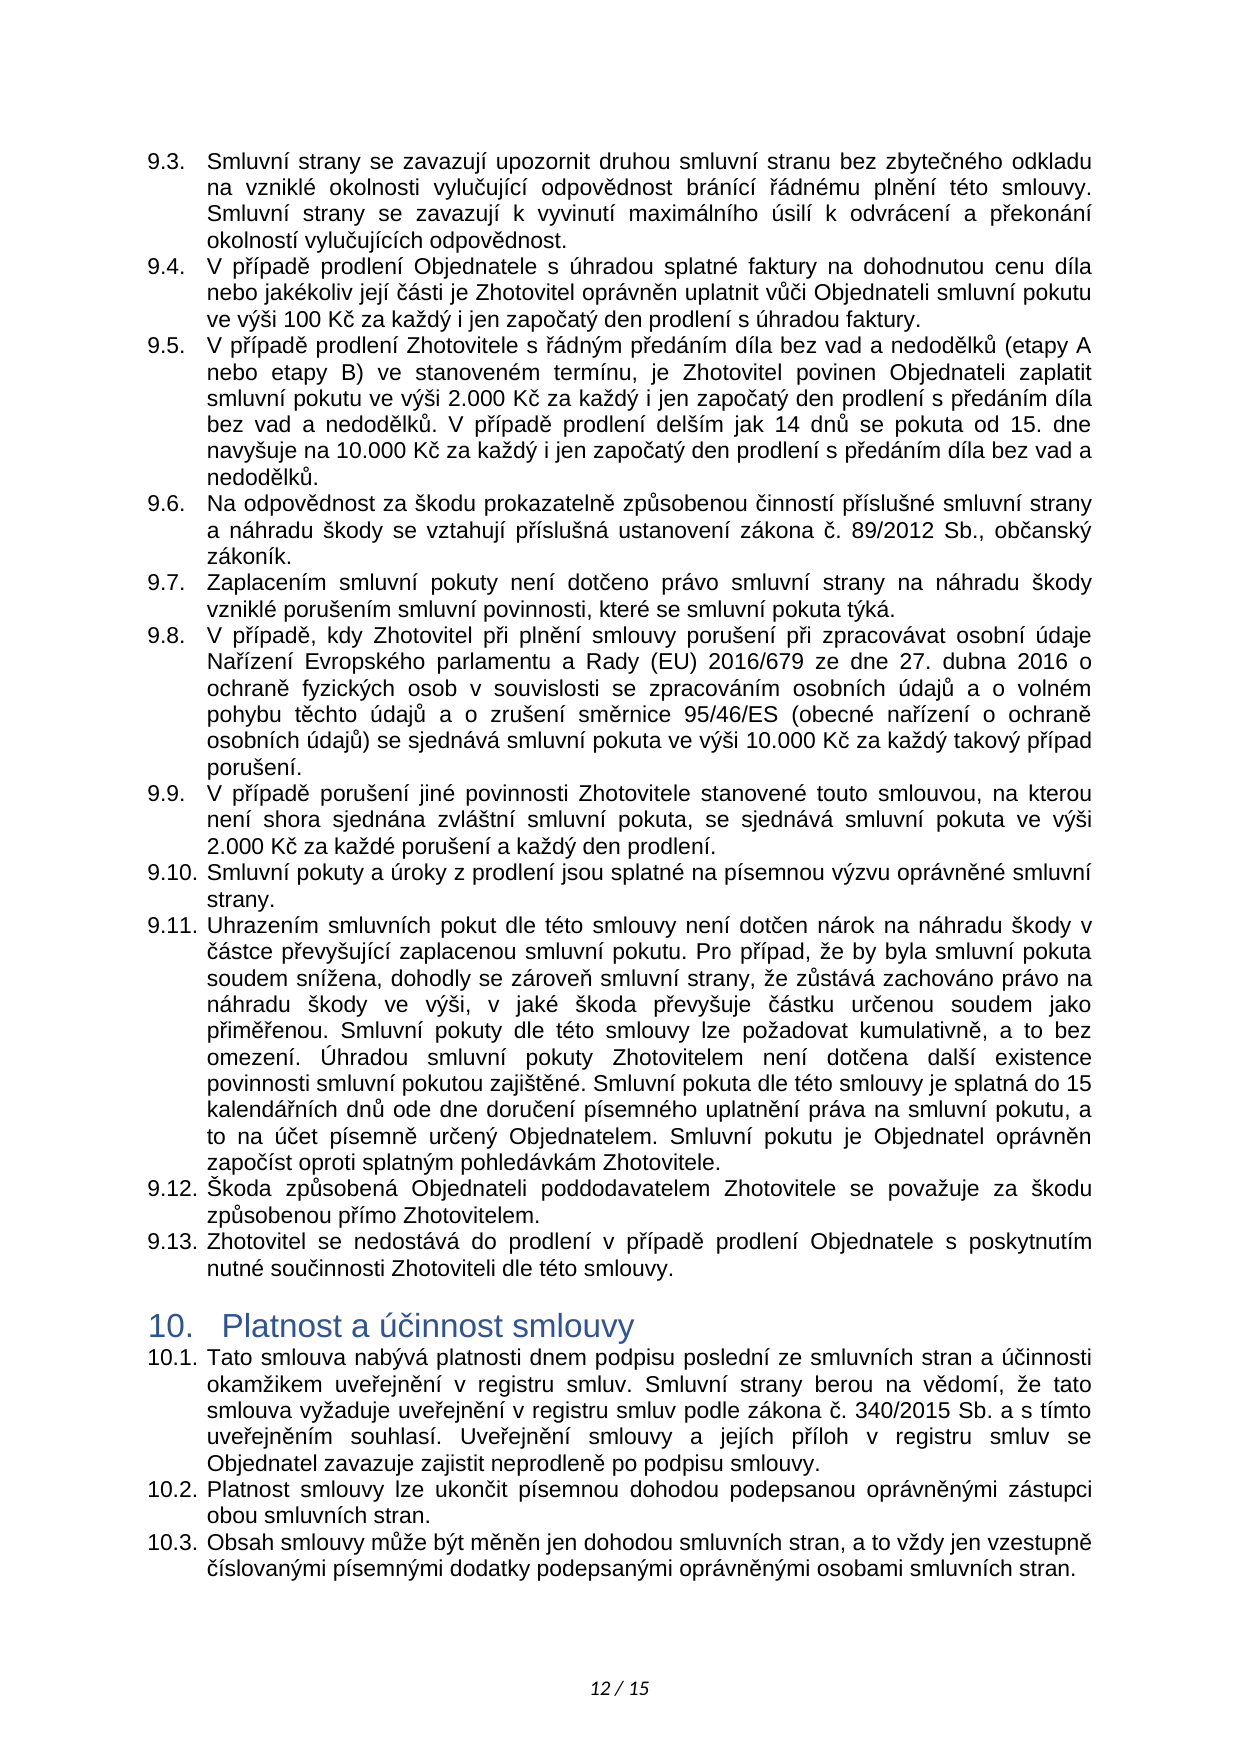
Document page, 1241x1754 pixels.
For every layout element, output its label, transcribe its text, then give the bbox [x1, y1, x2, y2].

list Škoda způsobená Objednateli poddodavatelem Zhotovitele se považuje za škodu způsobenou přímo Zhotovitelem. [147, 1175, 1093, 1228]
list Zaplacením smluvní pokuty není dotčeno právo smluvní strany na náhradu škody vzniklé porušením smluvní povinnosti, které se smluvní pokuta týká. [147, 569, 1093, 622]
subtitle Platnost a účinnost smlouvy [148, 1306, 1093, 1344]
list Uhrazením smluvních pokut dle této smlouvy není dotčen nárok na náhradu škody v částce převyšující zaplacenou smluvní pokutu. Pro případ, že by byla smluvní pokuta soudem snížena, dohodly se zároveň smluvní strany, že zůstává zachováno právo na náhradu škody ve výši, v jaké škoda převyšuje částku určenou soudem jako přiměřenou. Smluvní pokuty dle této smlouvy lze požadovat kumulativně, a to bez omezení. Úhradou smluvní pokuty Zhotovitelem není dotčena další existence povinnosti smluvní pokutou zajištěné. Smluvní pokuta dle této smlouvy je splatná do 15 kalendářních dnů ode dne doručení písemného uplatnění práva na smluvní pokutu, a to na účet písemně určený Objednatelem. Smluvní pokutu je Objednatel oprávněn započíst oproti splatným pohledávkám Zhotovitele. [147, 912, 1093, 1175]
list Platnost smlouvy lze ukončit písemnou dohodou podepsanou oprávněnými zástupci obou smluvních stran. [147, 1476, 1093, 1529]
list Smluvní strany se zavazují upozornit druhou smluvní stranu bez zbytečného odkladu na vzniklé okolnosti vylučující odpovědnost bránící řádnému plnění této smlouvy. Smluvní strany se zavazují k vyvinutí maximálního úsilí k odvrácení a překonání okolností vylučujících odpovědnost. [147, 148, 1093, 253]
list Zhotovitel se nedostává do prodlení v případě prodlení Objednatele s poskytnutím nutné součinnosti Zhotoviteli dle této smlouvy. [147, 1228, 1093, 1281]
list V případě prodlení Objednatele s úhradou splatné faktury na dohodnutou cenu díla nebo jakékoliv její části je Zhotovitel oprávněn uplatnit vůči Objednateli smluvní pokutu ve výši 100 Kč za každý i jen započatý den prodlení s úhradou faktury. [147, 253, 1093, 332]
list V případě prodlení Zhotovitele s řádným předáním díla bez vad a nedodělků (etapy A nebo etapy B) ve stanoveném termínu, je Zhotovitel povinen Objednateli zaplatit smluvní pokutu ve výši 2.000 Kč za každý i jen započatý den prodlení s předáním díla bez vad a nedodělků. V případě prodlení delším jak 14 dnů se pokuta od 15. dne navyšuje na 10.000 Kč za každý i jen započatý den prodlení s předáním díla bez vad a nedodělků. [147, 332, 1093, 490]
list Tato smlouva nabývá platnosti dnem podpisu poslední ze smluvních stran a účinnosti okamžikem uveřejnění v registru smluv. Smluvní strany berou na vědomí, že tato smlouva vyžaduje uveřejnění v registru smluv podle zákona č. 340/2015 Sb. a s tímto uveřejněním souhlasí. Uveřejnění smlouvy a jejích příloh v registru smluv se Objednatel zavazuje zajistit neprodleně po podpisu smlouvy. [147, 1344, 1093, 1476]
list Na odpovědnost za škodu prokazatelně způsobenou činností příslušné smluvní strany a náhradu škody se vztahují příslušná ustanovení zákona č. 89/2012 Sb., občanský zákoník. [147, 490, 1093, 569]
list Obsah smlouvy může být měněn jen dohodou smluvních stran, a to vždy jen vzestupně číslovanými písemnými dodatky podepsanými oprávněnými osobami smluvních stran. [147, 1529, 1093, 1581]
list V případě porušení jiné povinnosti Zhotovitele stanovené touto smlouvou, na kterou není shora sjednána zvláštní smluvní pokuta, se sjednává smluvní pokuta ve výši 2.000 Kč za každé porušení a každý den prodlení. [147, 780, 1093, 859]
list Smluvní pokuty a úroky z prodlení jsou splatné na písemnou výzvu oprávněné smluvní strany. [147, 859, 1093, 912]
list V případě, kdy Zhotovitel při plnění smlouvy porušení při zpracovávat osobní údaje Nařízení Evropského parlamentu a Rady (EU) 2016/679 ze dne 27. dubna 2016 o ochraně fyzických osob v souvislosti se zpracováním osobních údajů a o volném pohybu těchto údajů a o zrušení směrnice 95/46/ES (obecné nařízení o ochraně osobních údajů) se sjednává smluvní pokuta ve výši 10.000 Kč za každý takový případ porušení. [147, 622, 1093, 780]
